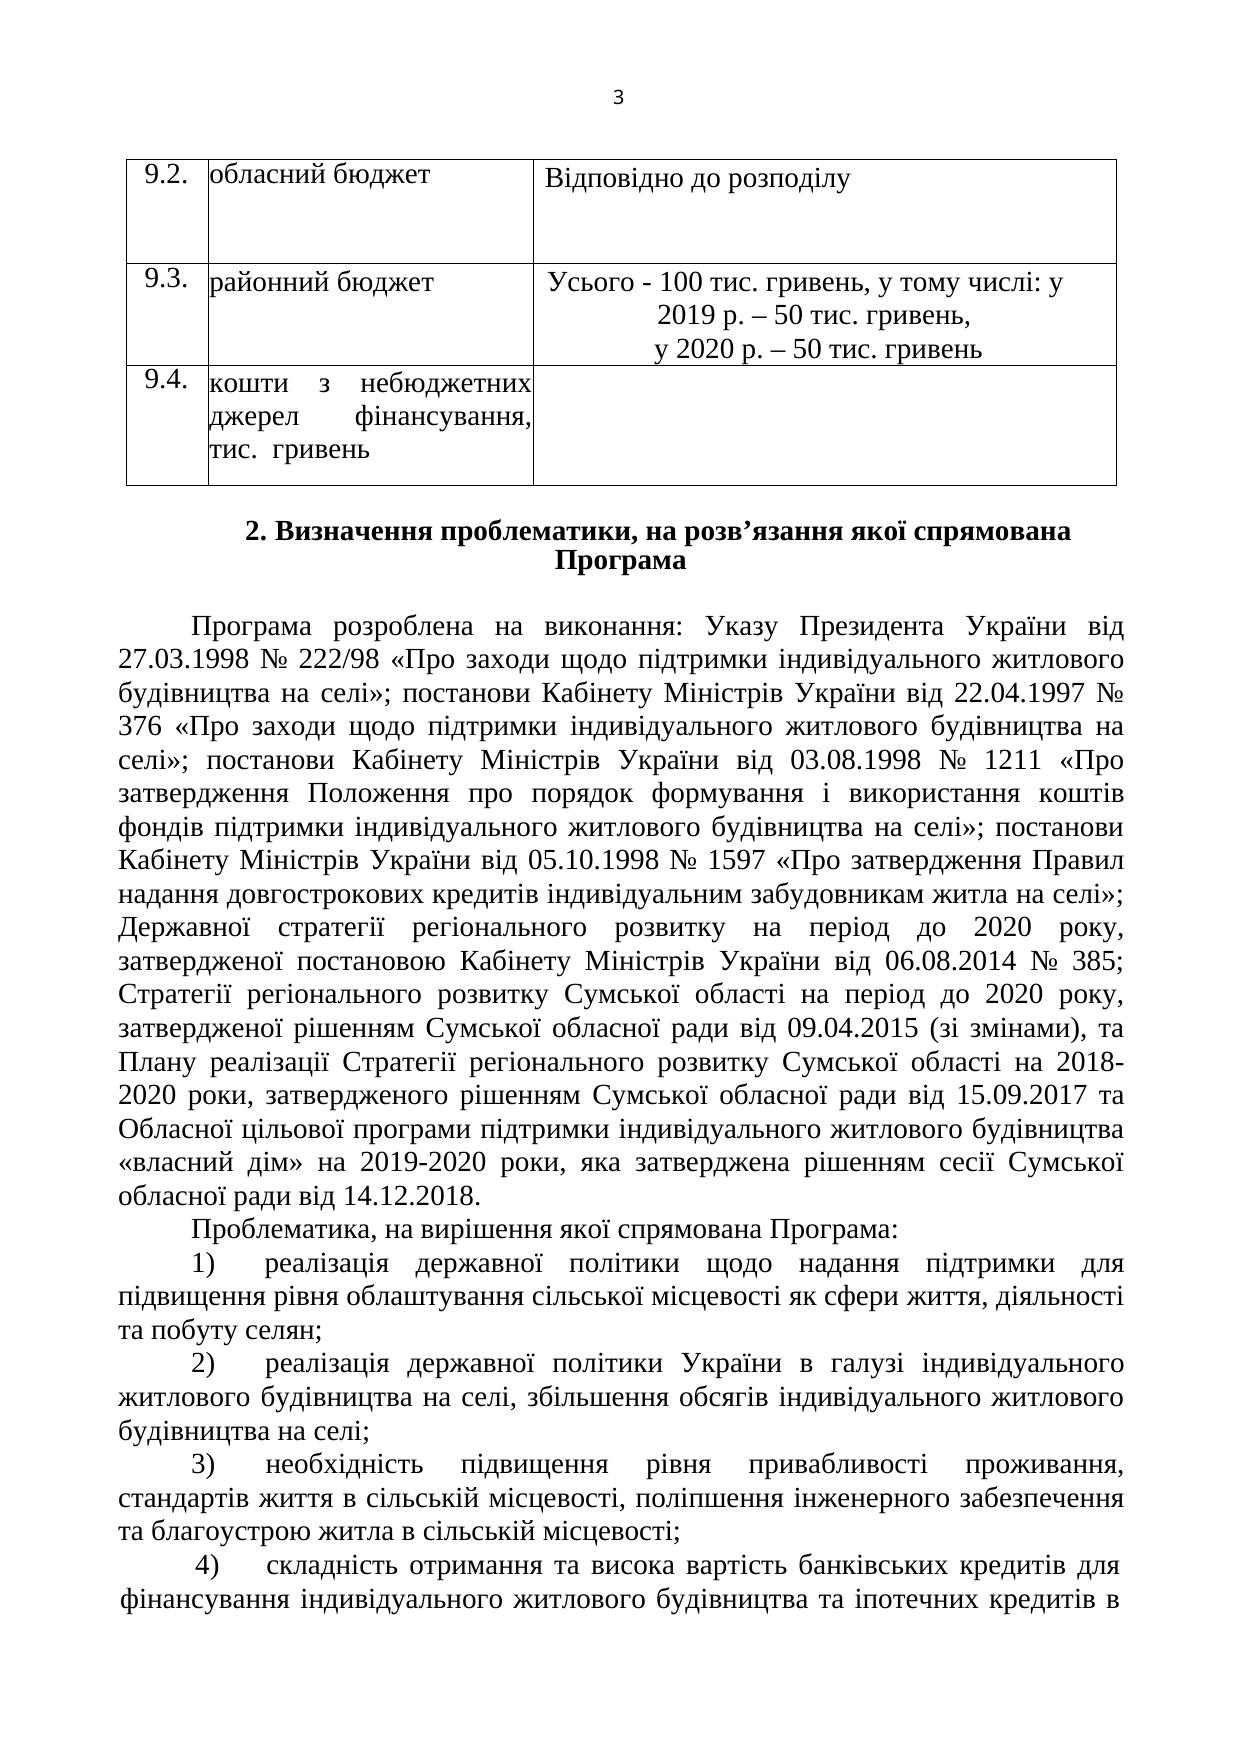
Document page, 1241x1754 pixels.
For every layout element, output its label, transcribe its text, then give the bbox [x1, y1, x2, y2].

table_header 9.2. [127, 160, 208, 263]
table_cell районний бюджет [209, 264, 533, 364]
table_cell [534, 366, 1116, 484]
text Програма [114, 546, 1127, 576]
list реалізація державної політики щодо надання підтримки для підвищення рівня облаштування сільської місцевості як сфери життя, діяльності та побуту селян; [118, 1246, 1125, 1346]
list реалізація державної політики України в галузі індивідуального житлового будівництва на селі, збільшення обсягів індивідуального житлового будівництва на селі; [118, 1346, 1125, 1447]
table_cell кошти з небюджетних джерел фінансування, тис. гривень [209, 366, 533, 484]
table_cell 9.3. [127, 264, 208, 364]
table_header обласний бюджет [209, 160, 533, 263]
text Програма розроблена на виконання: Указу Президента України від 27.03.1998 № 222/98 «Про заходи щодо підтримки індивідуального житлового будівництва на селі»; постанови Кабінету Міністрів України від 22.04.1997 № 376 «Про заходи щодо підтримки індивідуального житлового будівництва на селі»; постанови Кабінету Міністрів України від 03.08.1998 № 1211 «Про затвердження Положення про порядок формування і використання коштів фондів підтримки індивідуального житлового будівництва на селі»; постанови Кабінету Міністрів України від 05.10.1998 № 1597 «Про затвердження Правил надання довгострокових кредитів індивідуальним забудовникам житла на селі»; Державної стратегії регіонального розвитку на період до 2020 року, затвердженої постановою Кабінету Міністрів України від 06.08.2014 № 385; Стратегії регіонального розвитку Сумської області на період до 2020 року, затвердженої рішенням Сумської обласної ради від 09.04.2015 (зі змінами), та Плану реалізації Стратегії регіонального розвитку Сумської області на 2018-2020 роки, затвердженого рішенням Сумської обласної ради від 15.09.2017 та Обласної цільової програми підтримки індивідуального житлового будівництва «власний дім» на 2019-2020 роки, яка затверджена рішенням сесії Сумської обласної ради від 14.12.2018. [118, 608, 1125, 1212]
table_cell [534, 264, 1116, 364]
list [120, 1547, 1121, 1614]
list Визначення проблематики, на розв’язання якої спрямована [245, 517, 1129, 546]
list необхідність підвищення рівня привабливості проживання, стандартів життя в сільській місцевості, поліпшення інженерного забезпечення та благоустрою житла в сільській місцевості; [118, 1447, 1125, 1547]
table_cell 9.4. [127, 366, 208, 484]
table_header Відповідно до розподілу [534, 160, 1116, 263]
text Проблематика, на вирішення якої спрямована Програма: [118, 1212, 1129, 1246]
